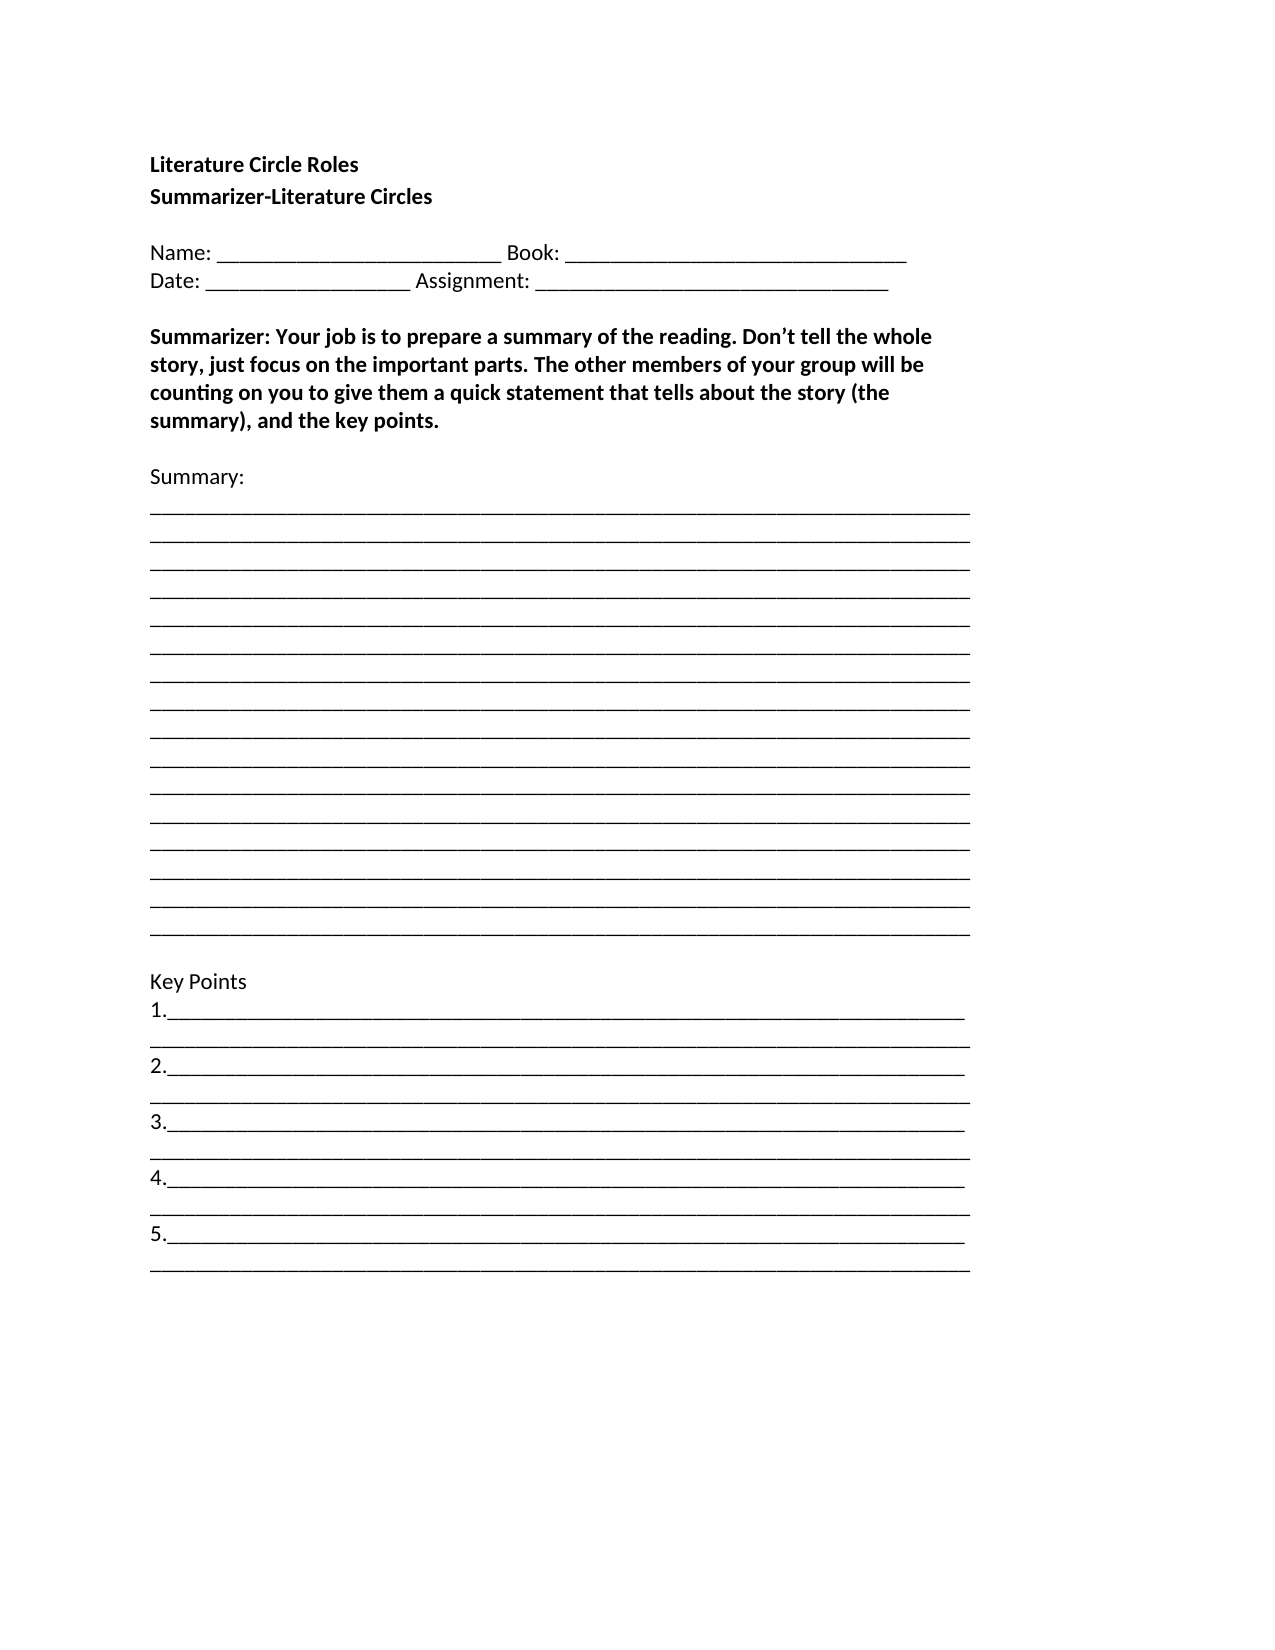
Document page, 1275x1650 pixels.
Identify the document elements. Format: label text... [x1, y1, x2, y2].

text Summarizer: Your job is to prepare a summary of the reading. Don’t tell the whole [150, 322, 1125, 350]
text ________________________________________________________________________ [150, 518, 1125, 546]
text ________________________________________________________________________ [150, 1079, 1125, 1107]
text ________________________________________________________________________ [150, 1135, 1125, 1163]
text summary), and the key points. [150, 406, 1125, 434]
text ________________________________________________________________________ [150, 687, 1125, 714]
text ________________________________________________________________________ [150, 911, 1125, 939]
text ________________________________________________________________________ [150, 855, 1125, 883]
text ________________________________________________________________________ [150, 631, 1125, 658]
text 4.______________________________________________________________________ [150, 1163, 1125, 1191]
text Literature Circle Roles [150, 150, 1125, 178]
text ________________________________________________________________________ [150, 771, 1125, 799]
text ________________________________________________________________________ [150, 714, 1125, 743]
text Date: __________________ Assignment: _______________________________ [150, 266, 1125, 294]
text 3.______________________________________________________________________ [150, 1107, 1125, 1135]
text ________________________________________________________________________ [150, 546, 1125, 574]
text Summary: [150, 462, 1125, 490]
text Summarizer-Literature Circles [150, 182, 1125, 210]
text 2.______________________________________________________________________ [150, 1051, 1125, 1079]
text ________________________________________________________________________ [150, 1023, 1125, 1051]
text ________________________________________________________________________ [150, 883, 1125, 911]
text Key Points [150, 967, 1125, 995]
text counting on you to give them a quick statement that tells about the story (the [150, 378, 1125, 406]
text ________________________________________________________________________ [150, 799, 1125, 827]
text Name: _________________________ Book: ______________________________ [150, 238, 1125, 266]
text ________________________________________________________________________ [150, 1191, 1125, 1219]
text ________________________________________________________________________ [150, 1247, 1125, 1275]
text story, just focus on the important parts. The other members of your group will be [150, 350, 1125, 378]
text ________________________________________________________________________ [150, 658, 1125, 687]
text ________________________________________________________________________ [150, 827, 1125, 855]
text ________________________________________________________________________ [150, 743, 1125, 771]
text 1.______________________________________________________________________ [150, 995, 1125, 1023]
text ________________________________________________________________________ [150, 574, 1125, 602]
text ________________________________________________________________________ [150, 602, 1125, 631]
text 5.______________________________________________________________________ [150, 1219, 1125, 1247]
text ________________________________________________________________________ [150, 490, 1125, 518]
